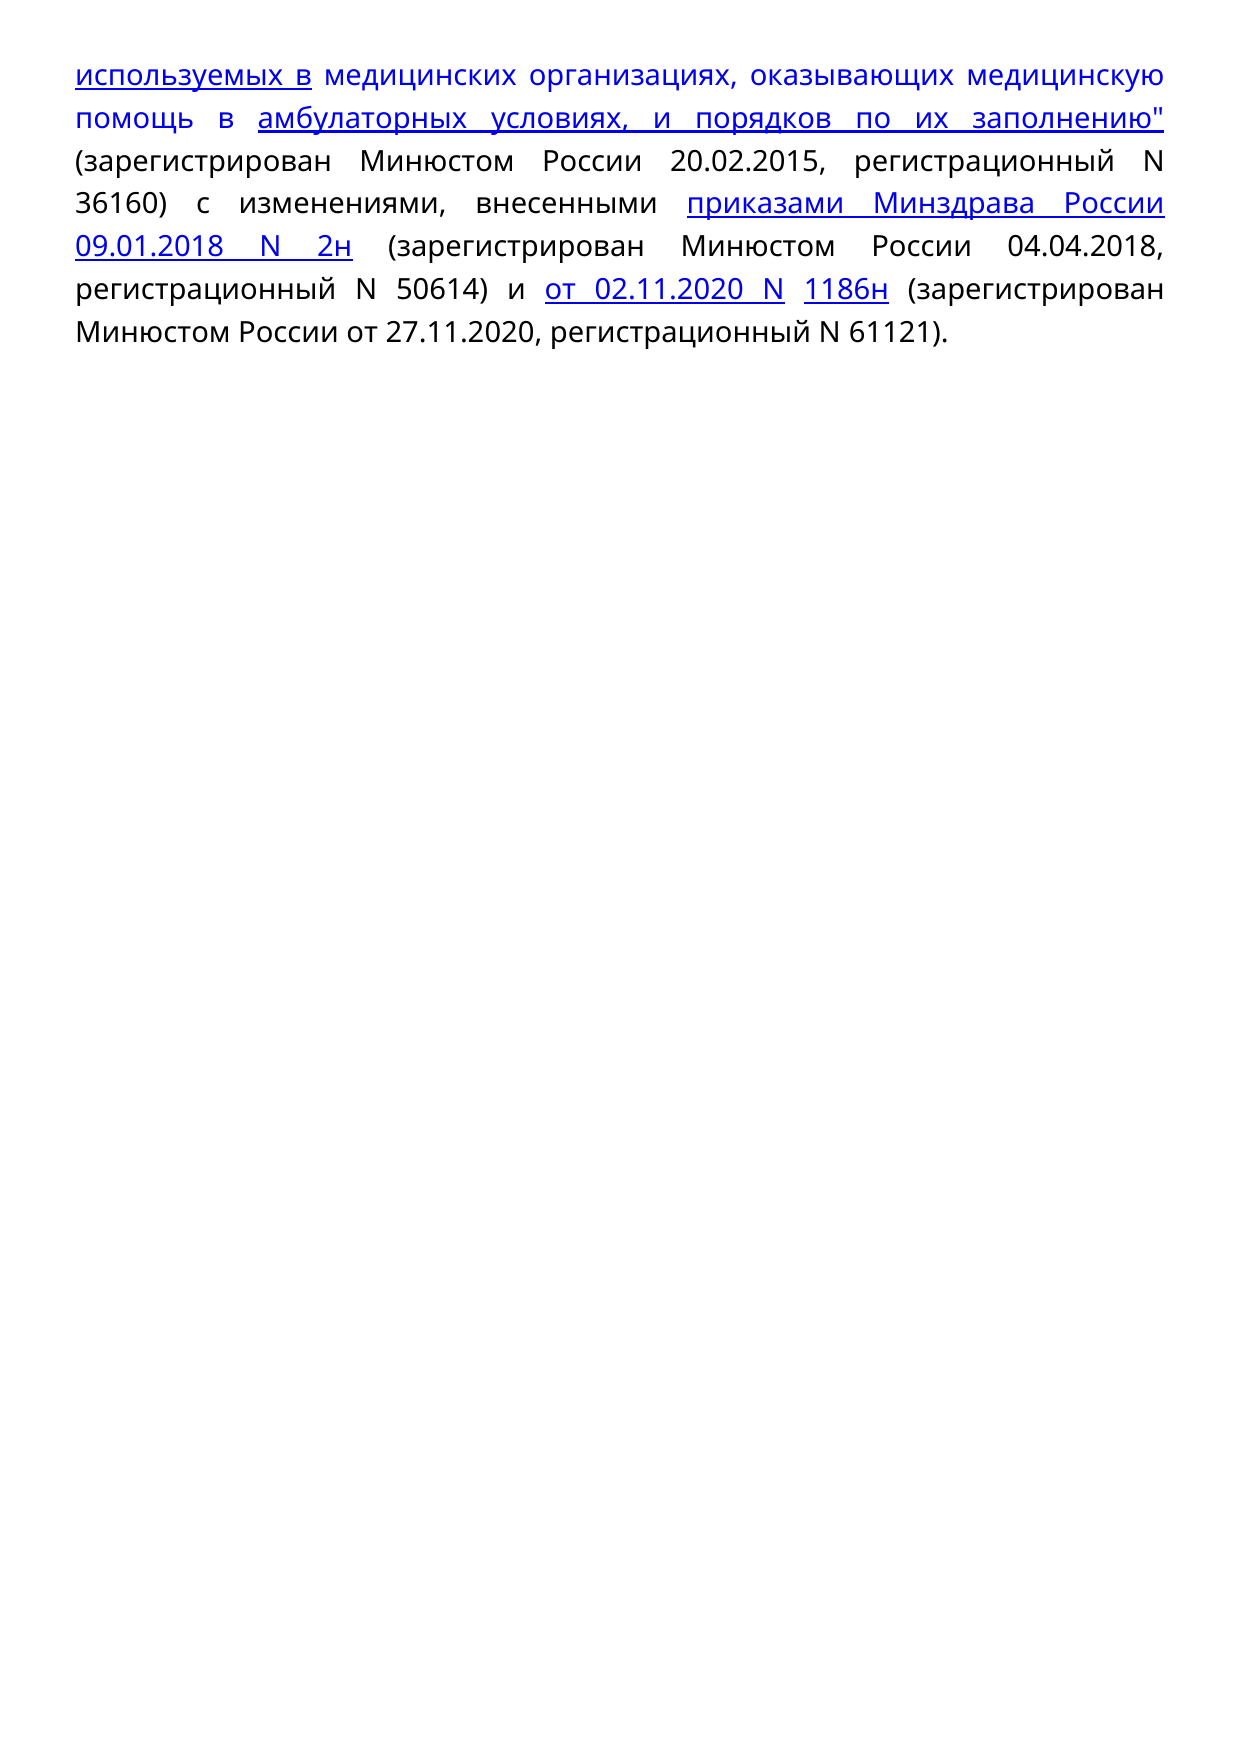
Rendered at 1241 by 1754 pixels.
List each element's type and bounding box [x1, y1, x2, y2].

text [75, 54, 1164, 351]
